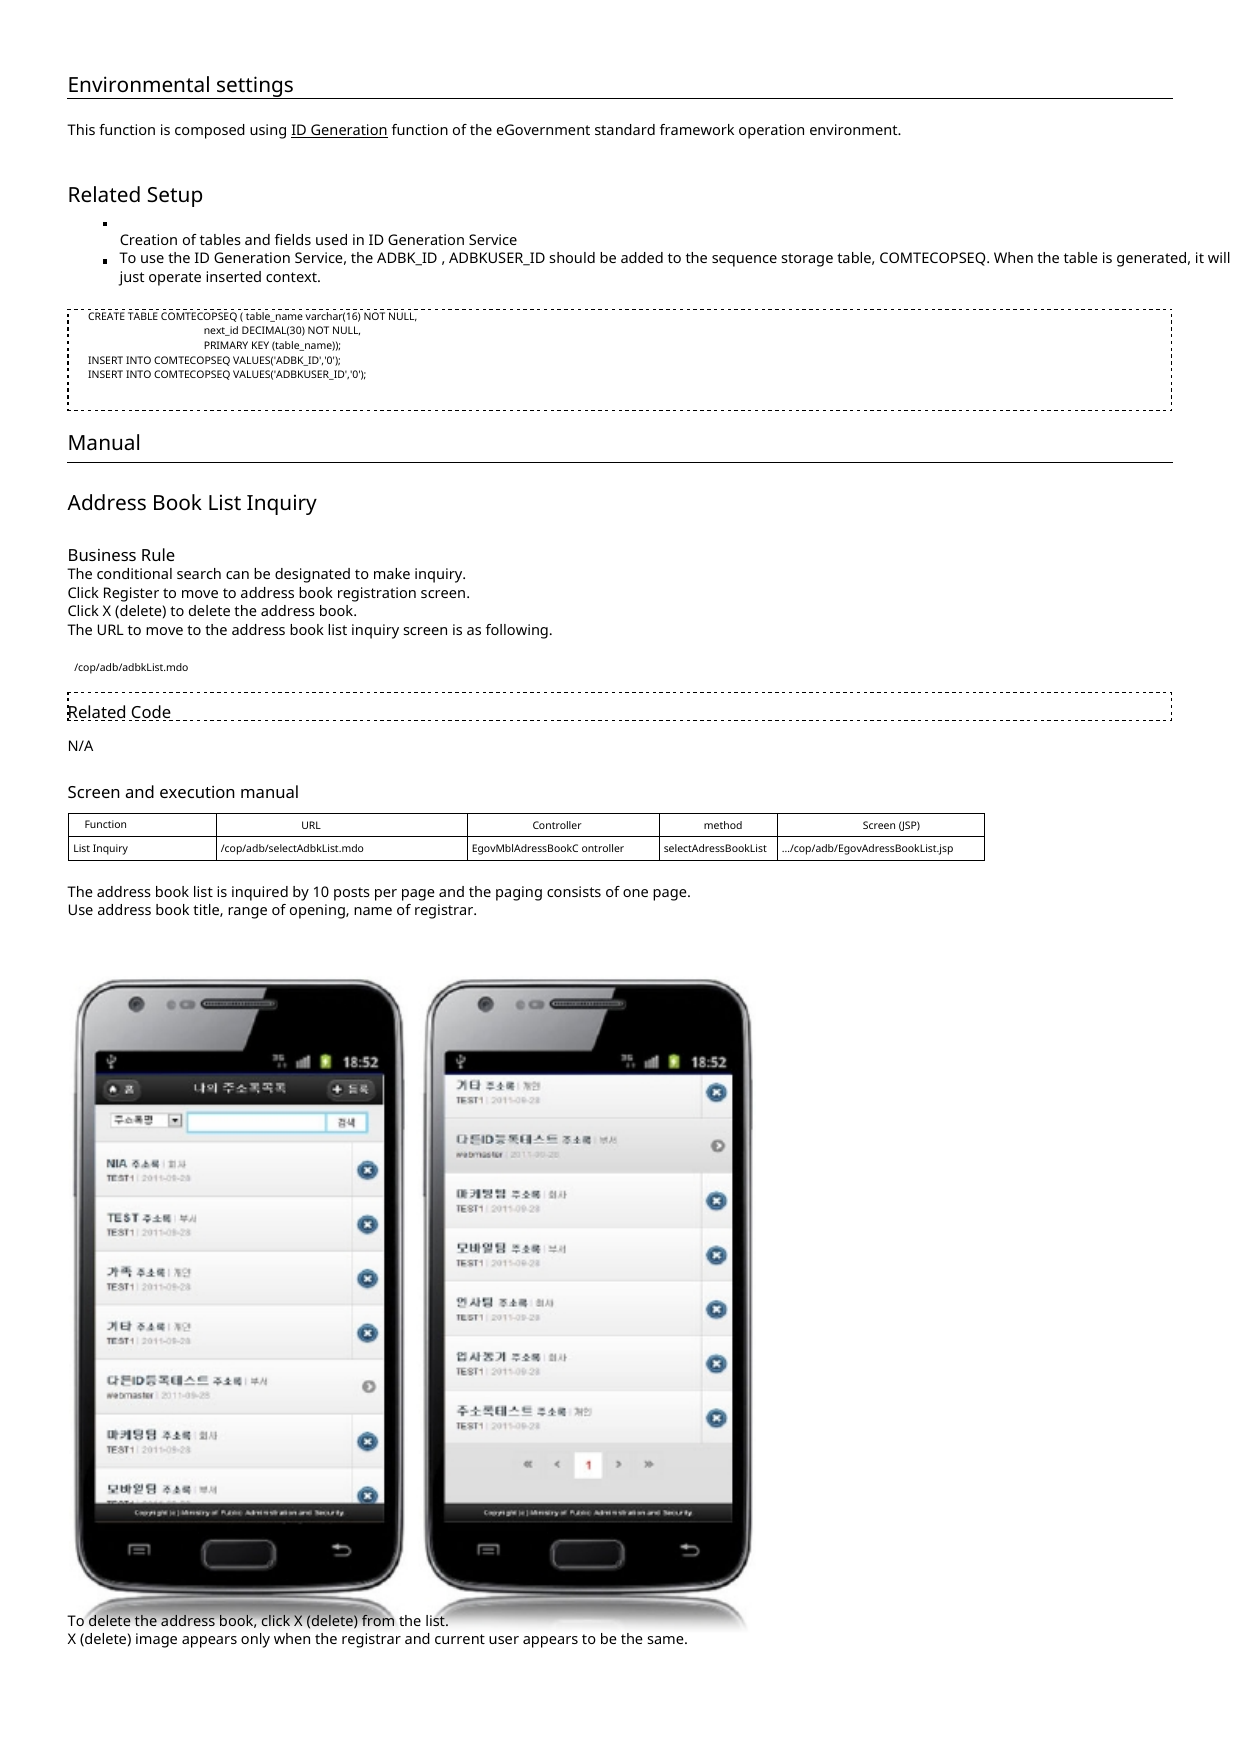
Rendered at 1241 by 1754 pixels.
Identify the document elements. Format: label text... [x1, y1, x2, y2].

text Address Book List Inquiry [67, 493, 1240, 514]
text Screen and execution manual [67, 784, 1240, 802]
text N/A [67, 722, 1240, 758]
text Related Code [67, 704, 1240, 722]
text Creation of tables and fields used in ID Generation Service [119, 231, 1240, 249]
text The URL to move to the address book list inquiry screen is as following. [67, 620, 1240, 639]
text The conditional search can be designated to make inquiry. [67, 565, 1240, 583]
text To delete the address book, click X (delete) from the list. [67, 1612, 1240, 1630]
text INSERT INTO COMTECOPSEQ VALUES('ADBK_ID','0'); [88, 352, 1240, 367]
text next_id DECIMAL(30) NOT NULL, [203, 323, 1240, 338]
text Environmental settings [67, 74, 1240, 97]
text To use the ID Generation Service, the ADBK_ID , ADBKUSER_ID should be added to the sequence storage table, COMTECOPSEQ. When the table is generated, it will just operate inserted context. [119, 249, 1240, 286]
text Related Setup [67, 186, 1240, 207]
text X (delete) image appears only when the registrar and current user appears to be the same. [67, 1630, 1240, 1648]
text Click Register to move to address book registration screen. [67, 583, 1240, 602]
text INSERT INTO COMTECOPSEQ VALUES('ADBKUSER_ID','0'); [88, 367, 1240, 382]
text PRIMARY KEY (table_name)); [203, 338, 1240, 352]
text Click X (delete) to delete the address book. [67, 602, 1240, 620]
text Use address book title, range of opening, name of registrar. [67, 901, 1240, 919]
text The address book list is inquired by 10 posts per page and the paging consists of one page. [67, 883, 1240, 901]
picture [68, 975, 408, 1612]
text This function is composed using ID Generation function of the eGovernment standard framework operation environment. [67, 122, 1240, 139]
text Manual [67, 432, 1240, 454]
picture [416, 975, 756, 1612]
text Business Rule [67, 547, 1240, 565]
